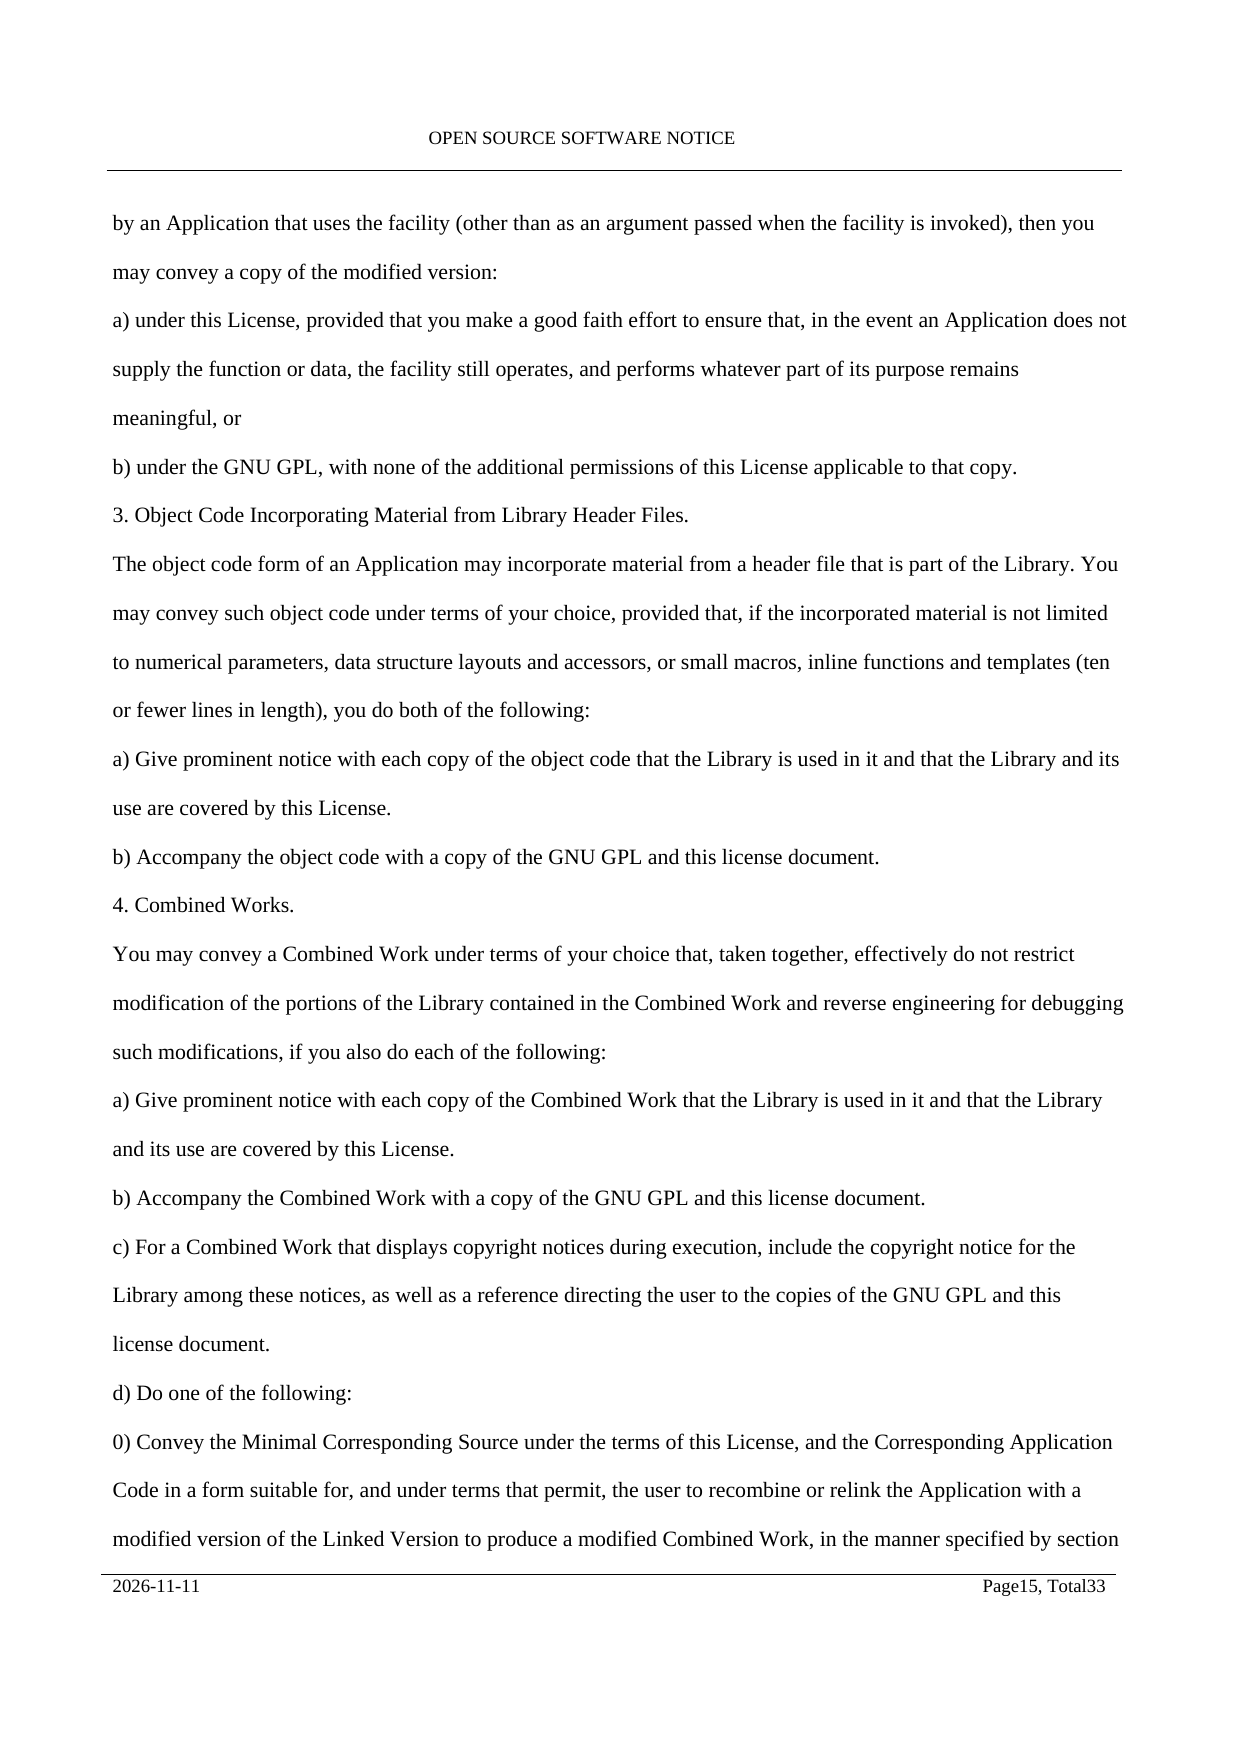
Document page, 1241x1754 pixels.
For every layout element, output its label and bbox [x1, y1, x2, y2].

text [112, 206, 1128, 1555]
